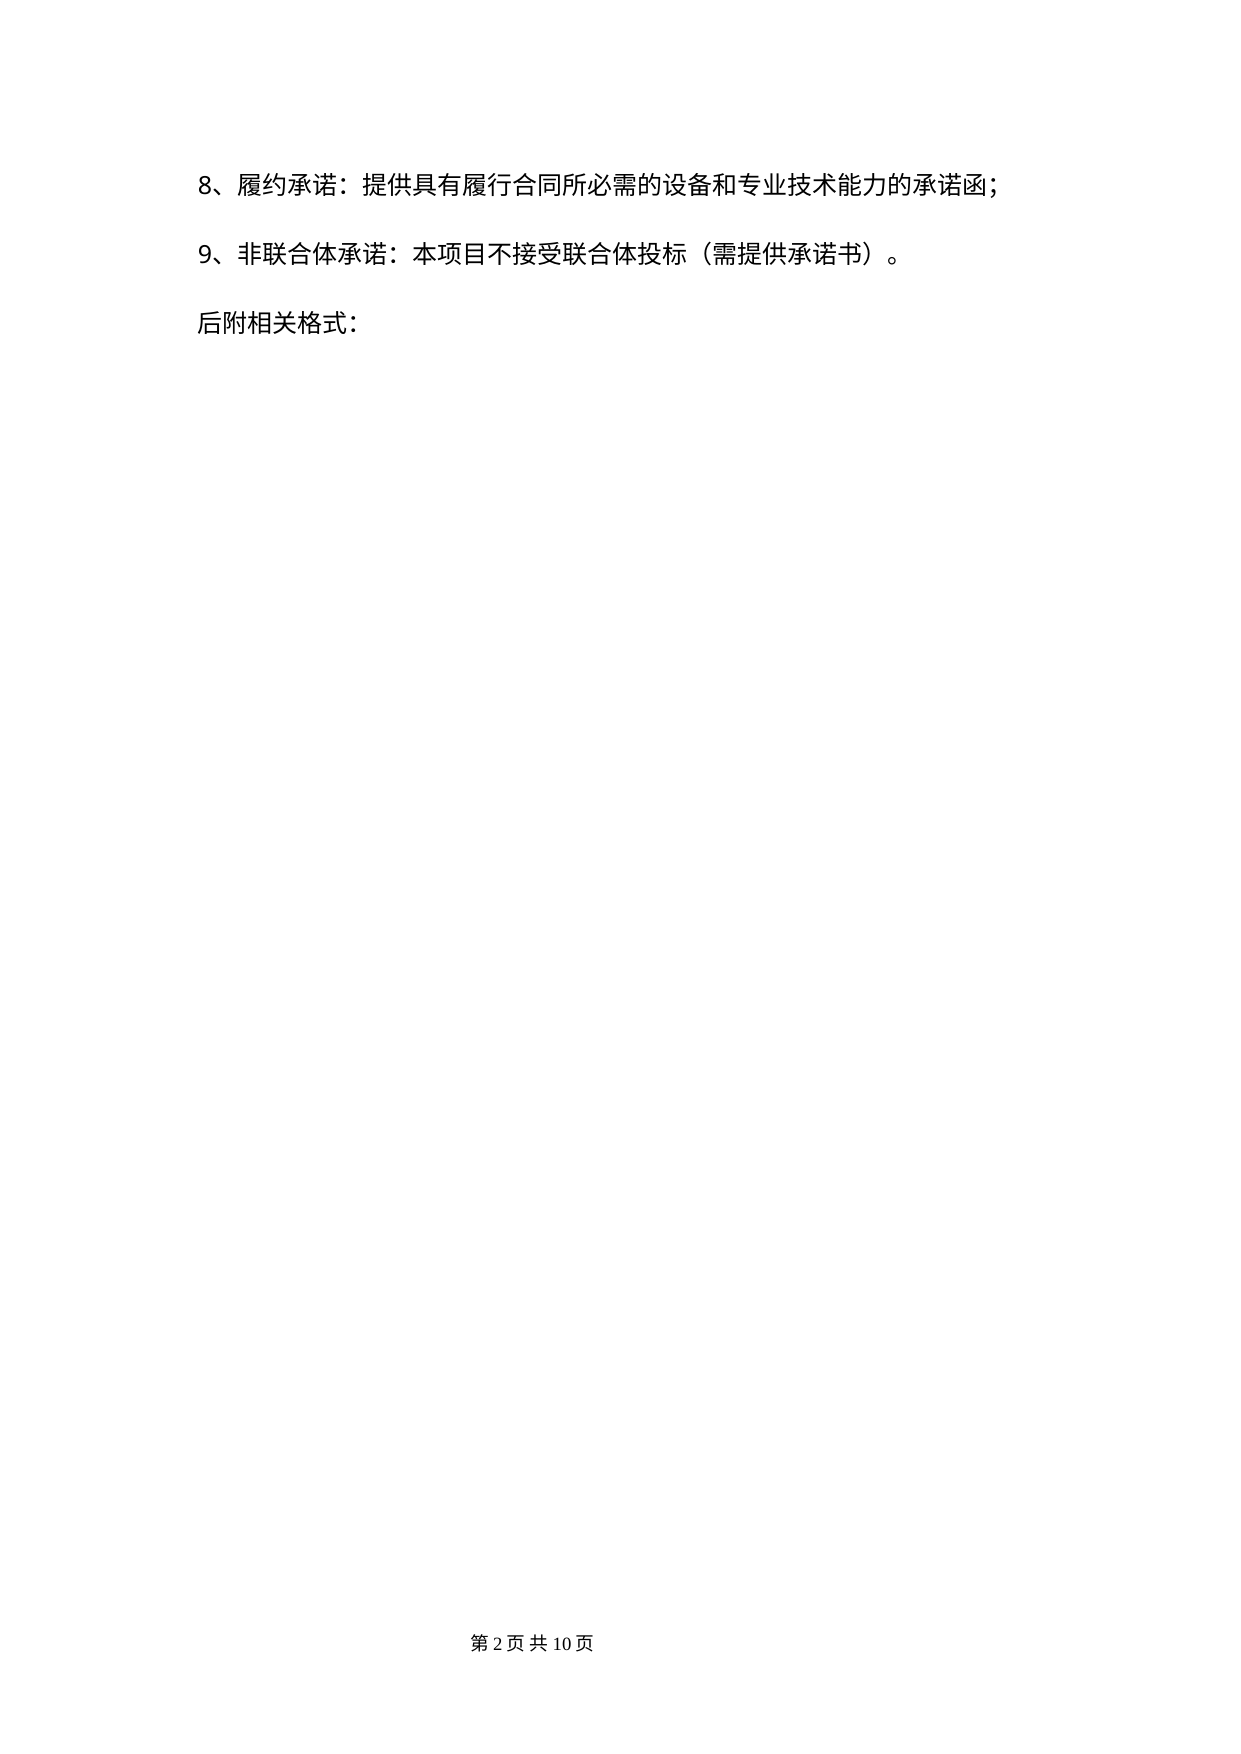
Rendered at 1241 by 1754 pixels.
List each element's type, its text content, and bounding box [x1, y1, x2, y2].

text 8、履约承诺：提供具有履行合同所必需的设备和专业技术能力的承诺函； [148, 148, 1093, 218]
text 后附相关格式： [148, 287, 1093, 357]
text 9、非联合体承诺：本项目不接受联合体投标（需提供承诺书）。 [148, 218, 1093, 287]
